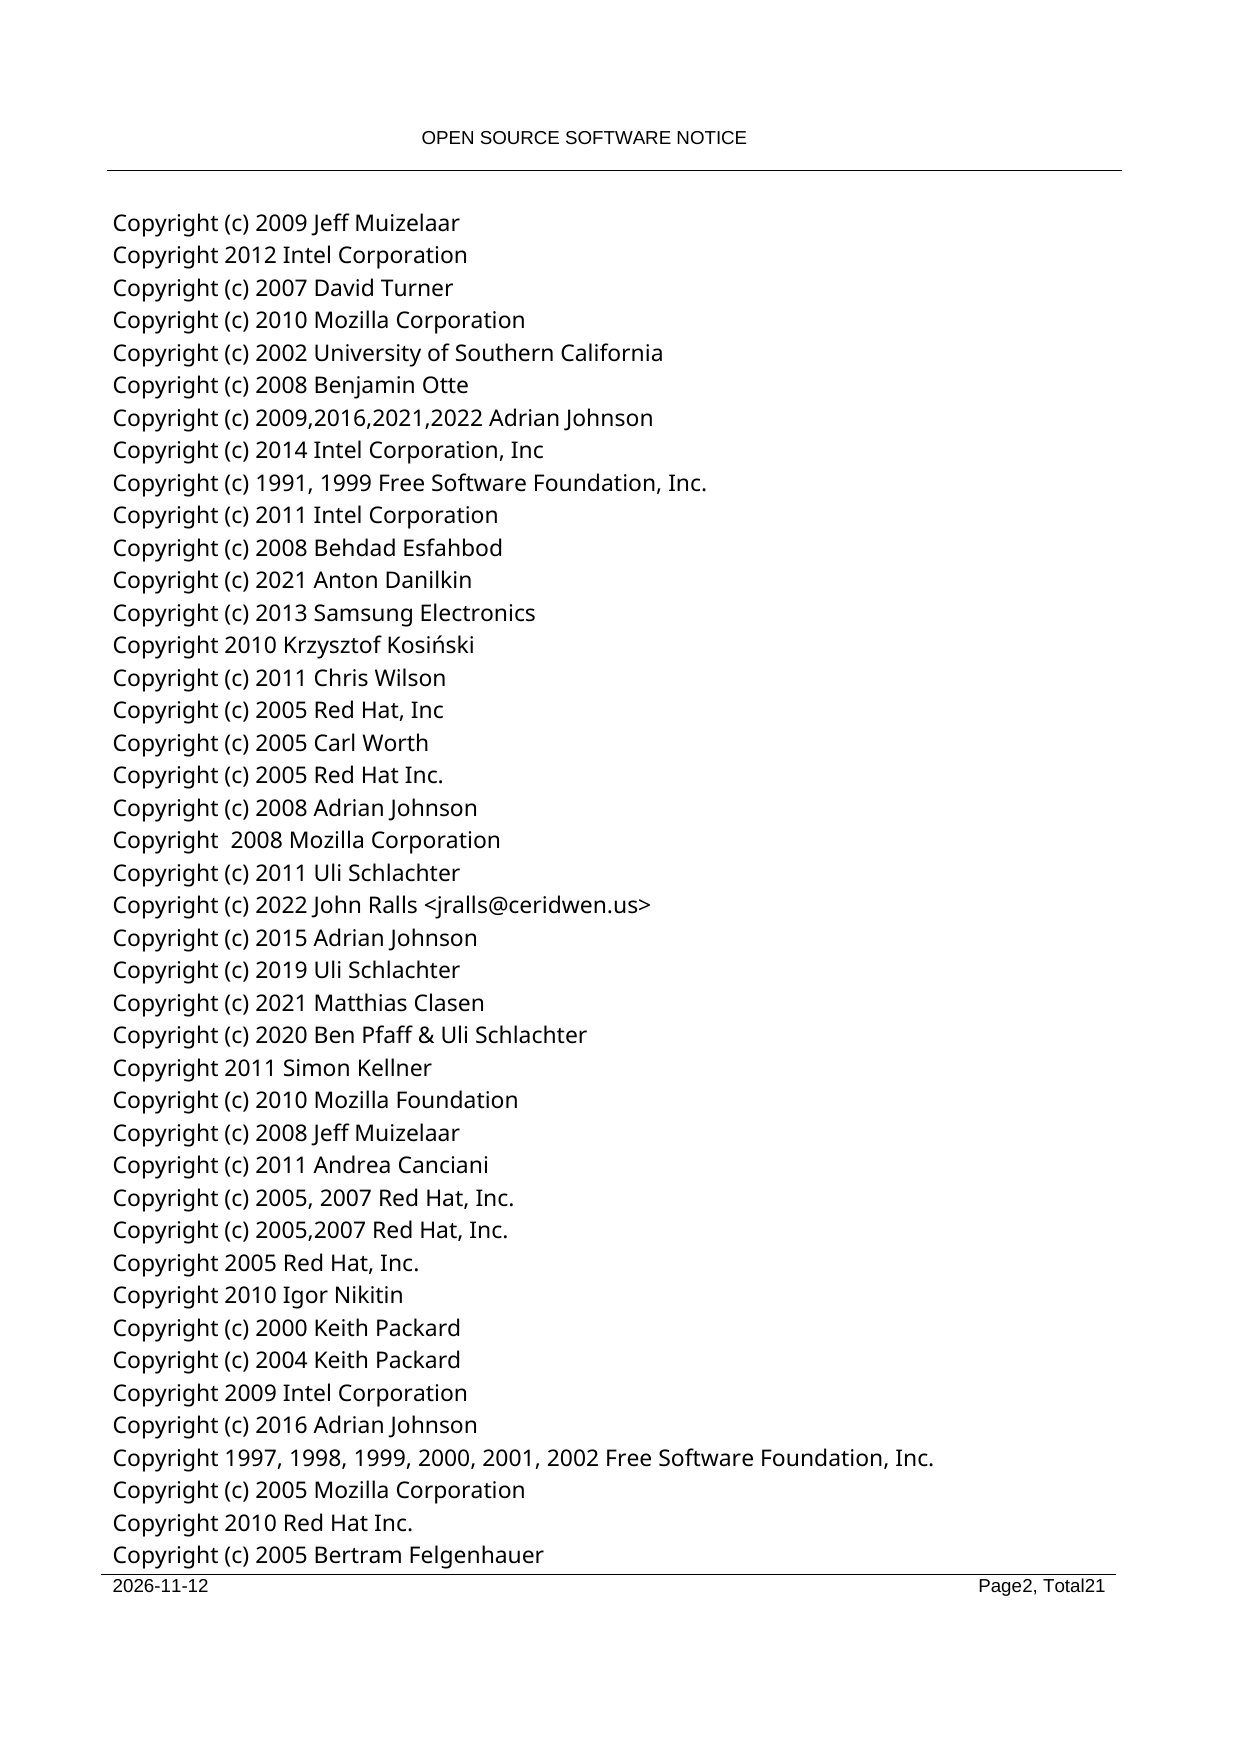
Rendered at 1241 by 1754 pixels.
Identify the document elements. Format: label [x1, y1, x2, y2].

text [112, 206, 1128, 1571]
